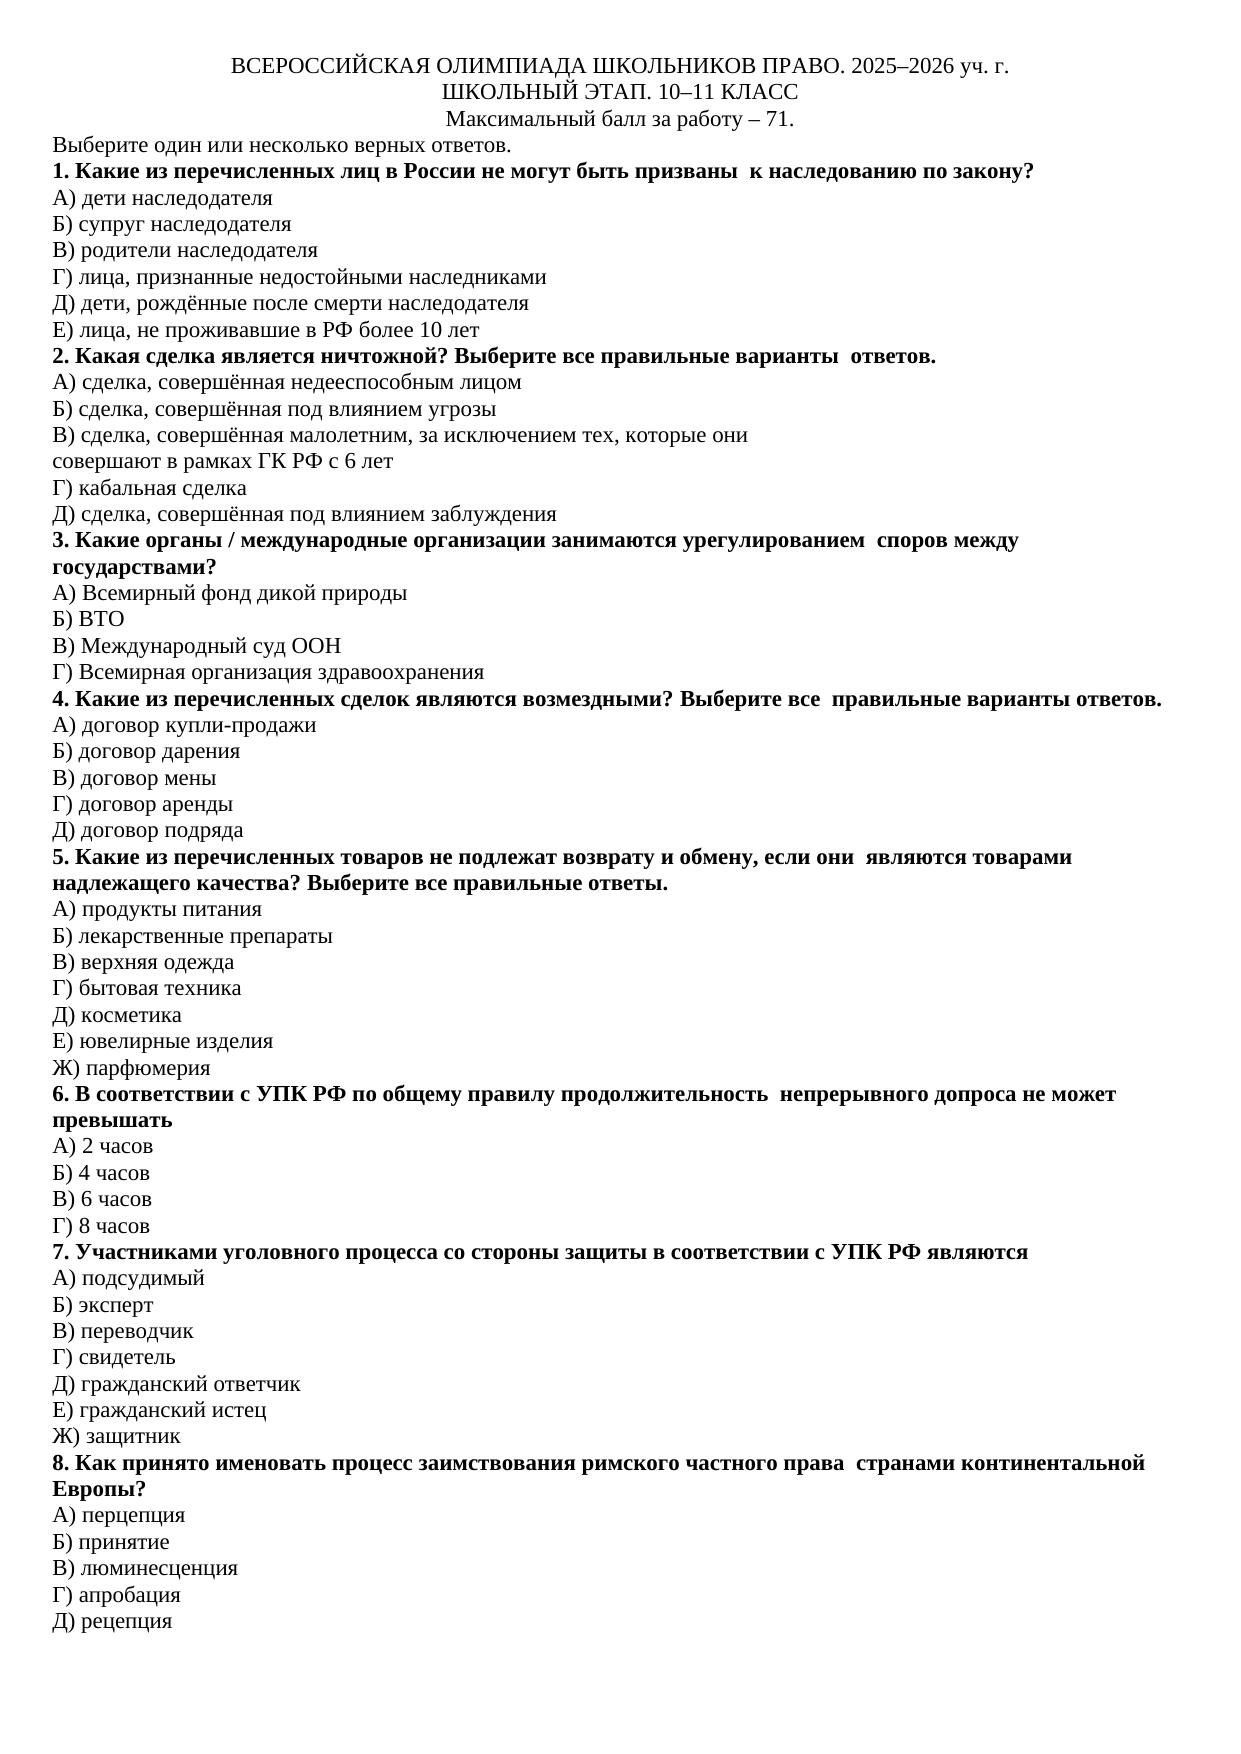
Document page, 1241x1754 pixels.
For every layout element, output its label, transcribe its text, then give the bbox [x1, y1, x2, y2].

text А) Всемирный фонд дикой природы [52, 579, 1188, 606]
text В) Международный суд ООН [52, 632, 1188, 658]
text Е) ювелирные изделия [52, 1027, 1188, 1053]
text 8. Как принято именовать процесс заимствования римского частного права странами континентальной Европы? [52, 1449, 1188, 1502]
text ВСЕРОССИЙСКАЯ ОЛИМПИАДА ШКОЛЬНИКОВ ПРАВО. 2025–2026 уч. г. [52, 52, 1188, 78]
text Е) лица, не проживавшие в РФ более 10 лет [52, 316, 1188, 342]
text 4. Какие из перечисленных сделок являются возмездными? Выберите все правильные варианты ответов. [52, 684, 1188, 711]
text Г) бытовая техника [52, 974, 1188, 1001]
text Г) свидетель [52, 1343, 1188, 1370]
text А) подсудимый [52, 1264, 1188, 1291]
text В) сделка, совершённая малолетним, за исключением тех, которые они совершают в рамках ГК РФ с 6 лет [52, 421, 1188, 474]
text ШКОЛЬНЫЙ ЭТАП. 10–11 КЛАСС [52, 78, 1188, 105]
text Б) лекарственные препараты В) верхняя одежда [52, 922, 1188, 974]
text 5. Какие из перечисленных товаров не подлежат возврату и обмену, если они являются товарами надлежащего качества? Выберите все правильные ответы. [52, 843, 1188, 895]
text Д) гражданский ответчик Е) гражданский истец [52, 1370, 1188, 1422]
text 6. В соответствии с УПК РФ по общему правилу продолжительность непрерывного допроса не может превышать [52, 1080, 1188, 1133]
text А) договор купли-продажи Б) договор дарения [52, 711, 1188, 764]
text Г) Всемирная организация здравоохранения [52, 658, 1188, 684]
text Д) договор подряда [52, 816, 1188, 843]
text Б) супруг наследодателя [52, 210, 1188, 237]
text A) дети наследодателя [52, 184, 1188, 210]
text В) люминесценция Г) апробация [52, 1554, 1188, 1607]
text Г) лица, признанные недостойными наследниками Д) дети, рождённые после смерти наследодателя [52, 263, 1188, 316]
text 1. Какие из перечисленных лиц в России не могут быть призваны к наследованию по закону? [52, 157, 1188, 184]
text В) переводчик [52, 1317, 1188, 1343]
text Б) сделка, совершённая под влиянием угрозы [52, 395, 1188, 421]
text Б) принятие [52, 1528, 1188, 1554]
text Д) сделка, совершённая под влиянием заблуждения [52, 500, 1188, 526]
text Б) ВТО [52, 606, 1188, 632]
text Выберите один или несколько верных ответов. [52, 131, 1188, 157]
text Д) рецепция [52, 1607, 1188, 1633]
text В) родители наследодателя [52, 237, 1188, 263]
text 7. Участниками уголовного процесса со стороны защиты в соответствии с УПК РФ являются [52, 1238, 1188, 1264]
text 3. Какие органы / международные организации занимаются урегулированием споров между государствами? [52, 526, 1188, 579]
text А) 2 часов Б) 4 часов В) 6 часов Г) 8 часов [52, 1133, 1188, 1238]
text Ж) парфюмерия [52, 1053, 1188, 1080]
text 2. Какая сделка является ничтожной? Выберите все правильные варианты ответов. [52, 342, 1188, 368]
text А) сделка, совершённая недееспособным лицом [52, 368, 1188, 395]
text Д) косметика [52, 1001, 1188, 1027]
text Г) договор аренды [52, 790, 1188, 816]
text Г) кабальная сделка [52, 474, 1188, 500]
text Максимальный балл за работу – 71. [52, 105, 1188, 131]
text Ж) защитник [52, 1422, 1188, 1449]
text Б) эксперт [52, 1291, 1188, 1317]
text В) договор мены [52, 764, 1188, 790]
text А) продукты питания [52, 895, 1188, 922]
text А) перцепция [52, 1502, 1188, 1528]
